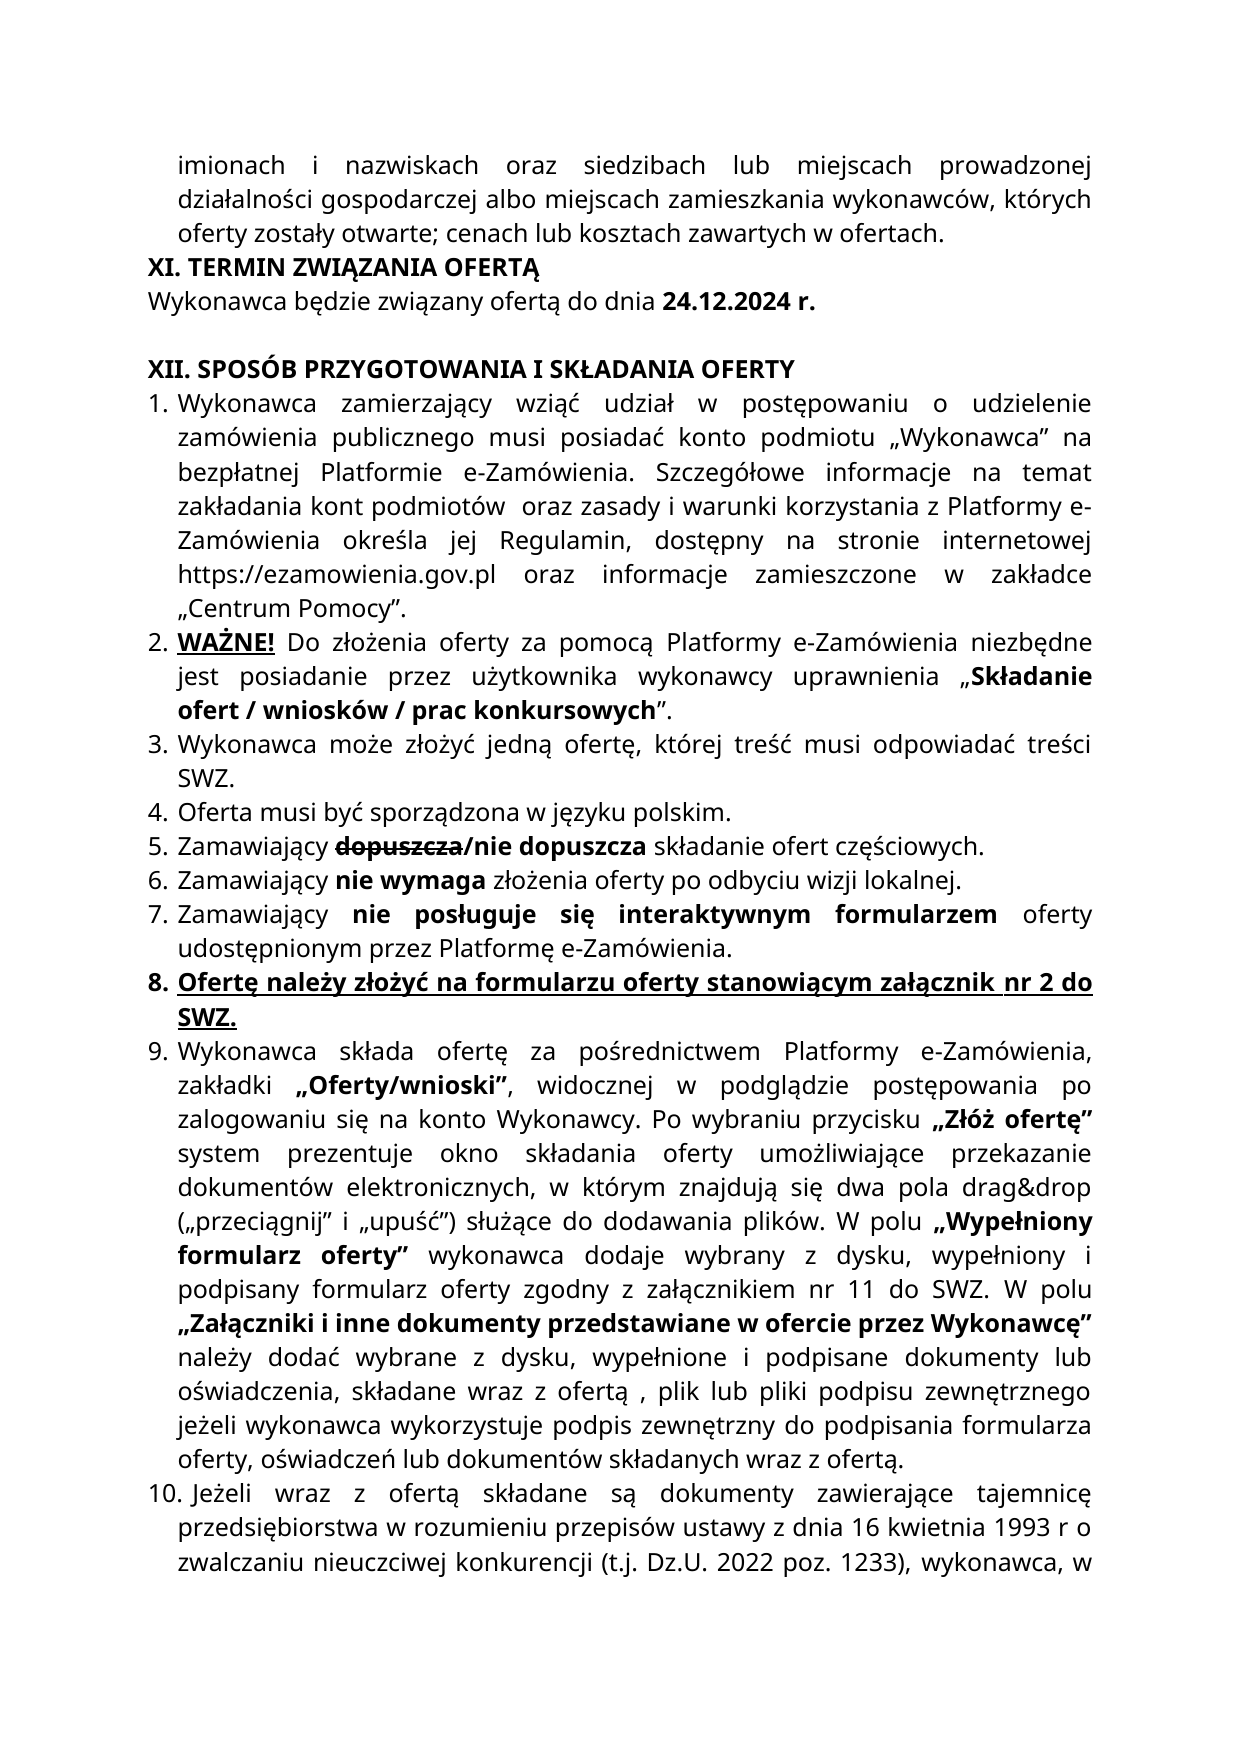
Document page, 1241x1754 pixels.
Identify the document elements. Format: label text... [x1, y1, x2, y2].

list WAŻNE! Do złożenia oferty za pomocą Platformy e-Zamówienia niezbędne jest posiadanie przez użytkownika wykonawcy uprawnienia „Składanie ofert / wniosków / prac konkursowych”. [148, 624, 1093, 727]
text XI. TERMIN ZWIĄZANIA OFERTĄ [148, 250, 1093, 284]
list Wykonawca może złożyć jedną ofertę, której treść musi odpowiadać treści SWZ. [148, 727, 1093, 795]
list Wykonawca składa ofertę za pośrednictwem Platformy e-Zamówienia, zakładki „Oferty/wnioski”, widocznej w podglądzie postępowania po zalogowaniu się na konto Wykonawcy. Po wybraniu przycisku „Złóż ofertę” system prezentuje okno składania oferty umożliwiające przekazanie dokumentów elektronicznych, w którym znajdują się dwa pola drag&drop („przeciągnij” i „upuść”) służące do dodawania plików. W polu „Wypełniony formularz oferty” wykonawca dodaje wybrany z dysku, wypełniony i podpisany formularz oferty zgodny z załącznikiem nr 11 do SWZ. W polu „Załączniki i inne dokumenty przedstawiane w ofercie przez Wykonawcę” należy dodać wybrane z dysku, wypełnione i podpisane dokumenty lub oświadczenia, składane wraz z ofertą , plik lub pliki podpisu zewnętrznego jeżeli wykonawca wykorzystuje podpis zewnętrzny do podpisania formularza oferty, oświadczeń lub dokumentów składanych wraz z ofertą. [148, 1033, 1093, 1476]
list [148, 1476, 1093, 1578]
text XII. SPOSÓB PRZYGOTOWANIA I SKŁADANIA OFERTY [148, 352, 1093, 386]
list Zamawiający nie wymaga złożenia oferty po odbyciu wizji lokalnej. [148, 863, 1093, 897]
text Wykonawca będzie związany ofertą do dnia 24.12.2024 r. [148, 284, 1093, 318]
list Oferta musi być sporządzona w języku polskim. [148, 795, 1093, 829]
list Zamawiający nie posługuje się interaktywnym formularzem oferty udostępnionym przez Platformę e-Zamówienia. [148, 897, 1093, 965]
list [148, 148, 1093, 250]
list Wykonawca zamierzający wziąć udział w postępowaniu o udzielenie zamówienia publicznego musi posiadać konto podmiotu „Wykonawca” na bezpłatnej Platformie e-Zamówienia. Szczegółowe informacje na temat zakładania kont podmiotów oraz zasady i warunki korzystania z Platformy e-Zamówienia określa jej Regulamin, dostępny na stronie internetowej https://ezamowienia.gov.pl oraz informacje zamieszczone w zakładce „Centrum Pomocy”. [148, 386, 1093, 624]
list Zamawiający dopuszcza/nie dopuszcza składanie ofert częściowych. [148, 829, 1093, 863]
list Ofertę należy złożyć na formularzu oferty stanowiącym załącznik nr 2 do SWZ. [148, 965, 1093, 1033]
